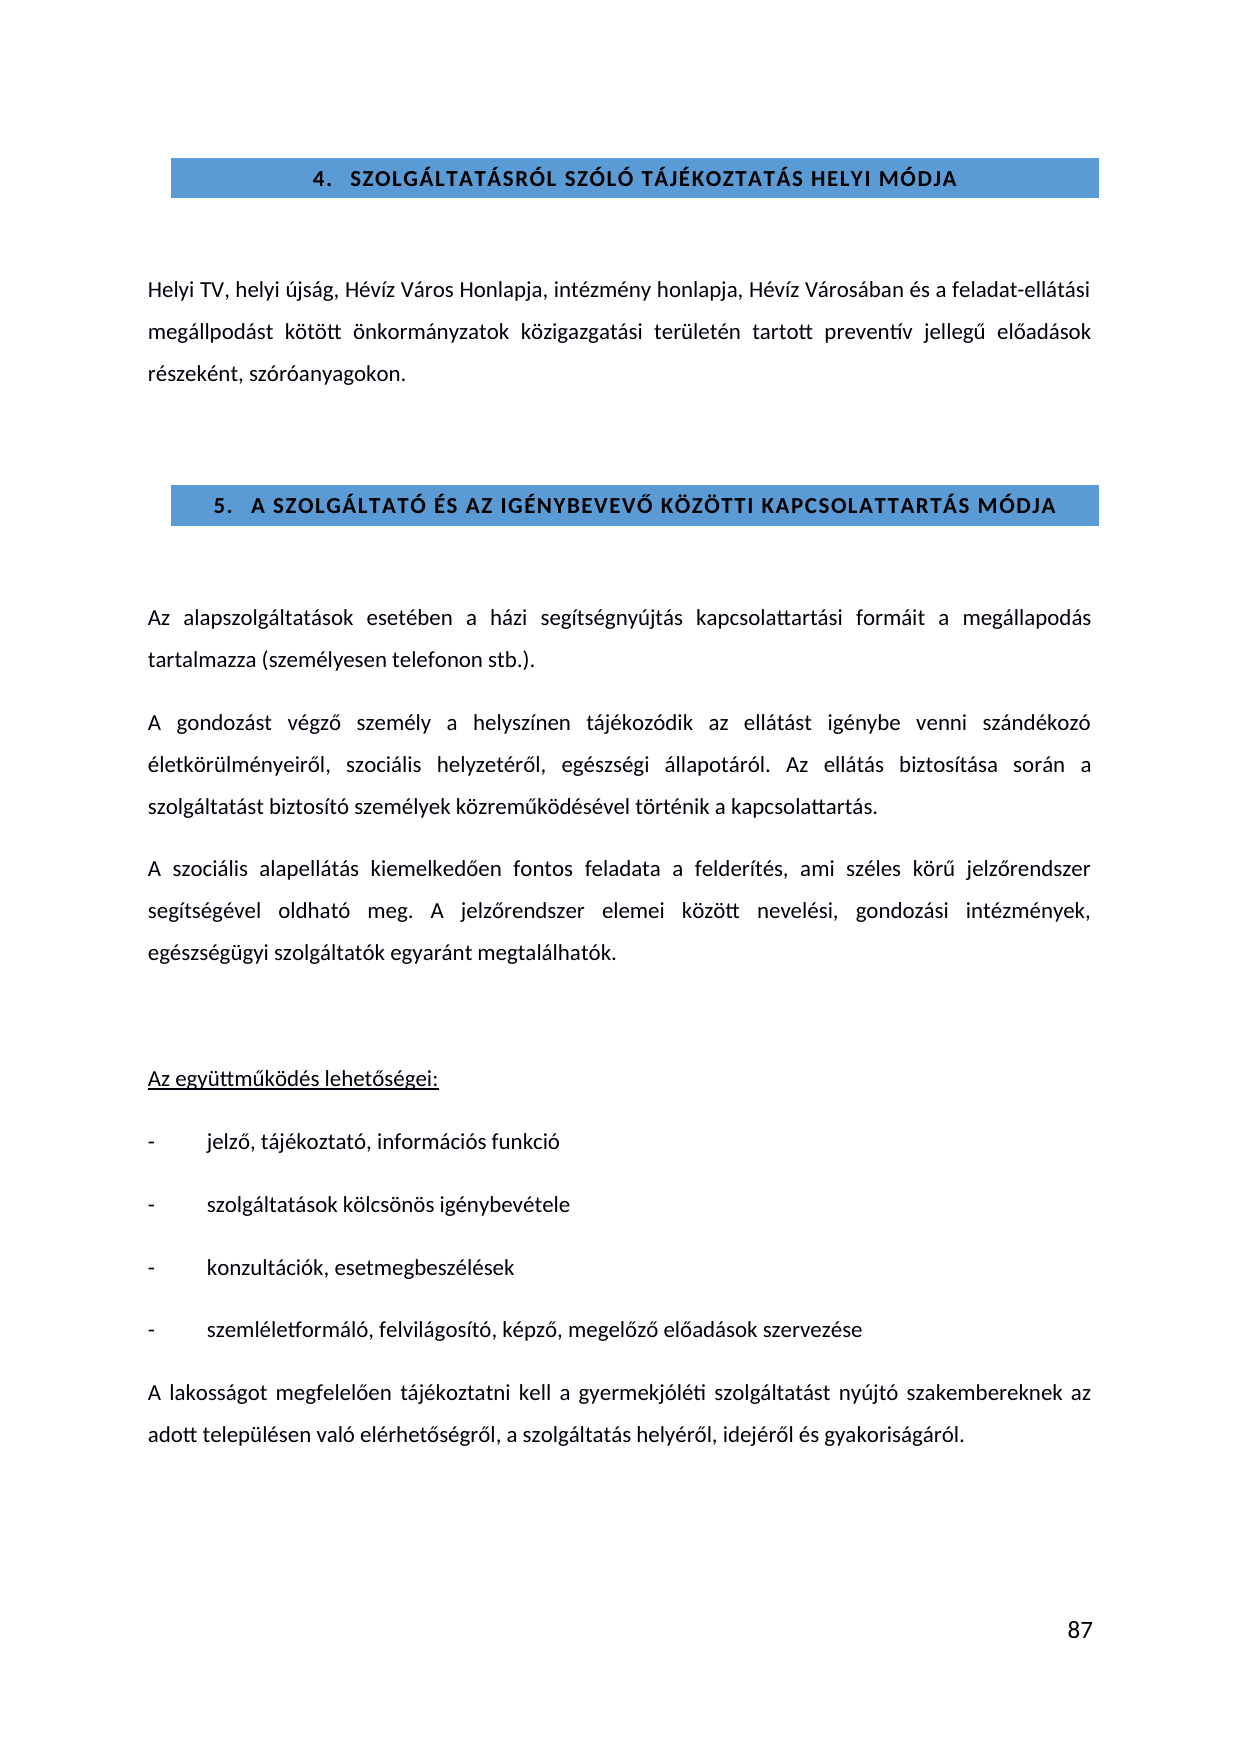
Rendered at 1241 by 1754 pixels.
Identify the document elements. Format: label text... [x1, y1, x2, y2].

text Az együttműködés lehetőségei: [148, 1064, 1093, 1092]
text A gondozást végző személy a helyszínen tájékozódik az ellátást igénybe venni szándékozó életkörülményeiről, szociális helyzetéről, egészségi állapotáról. Az ellátás biztosítása során a szolgáltatást biztosító személyek közreműködésével történik a kapcsolattartás. [148, 708, 1093, 820]
text A szociális alapellátás kiemelkedően fontos feladata a felderítés, ami széles körű jelzőrendszer segítségével oldható meg. A jelzőrendszer elemei között nevelési, gondozási intézmények, egészségügyi szolgáltatók egyaránt megtalálhatók. [148, 854, 1093, 967]
list jelző, tájékoztató, információs funkció [148, 1127, 1093, 1155]
subtitle Szolgáltatásról szóló tájékoztatás helyi módja [177, 164, 1093, 192]
list konzultációk, esetmegbeszélések [148, 1253, 1093, 1281]
text Az alapszolgáltatások esetében a házi segítségnyújtás kapcsolattartási formáit a megállapodás tartalmazza (személyesen telefonon stb.). [148, 603, 1093, 673]
list szolgáltatások kölcsönös igénybevétele [148, 1190, 1093, 1218]
text A lakosságot megfelelően tájékoztatni kell a gyermekjóléti szolgáltatást nyújtó szakembereknek az adott településen való elérhetőségről, a szolgáltatás helyéről, idejéről és gyakoriságáról. [148, 1378, 1093, 1448]
list szemléletformáló, felvilágosító, képző, megelőző előadások szervezése [148, 1315, 1093, 1343]
text Helyi TV, helyi újság, Hévíz Város Honlapja, intézmény honlapja, Hévíz Városában és a feladat-ellátási megállpodást kötött önkormányzatok közigazgatási területén tartott preventív jellegű előadások részeként, szóróanyagokon. [148, 276, 1093, 387]
subtitle A szolgáltató és az igénybevevő közötti kapcsolattartás módja [177, 491, 1093, 519]
